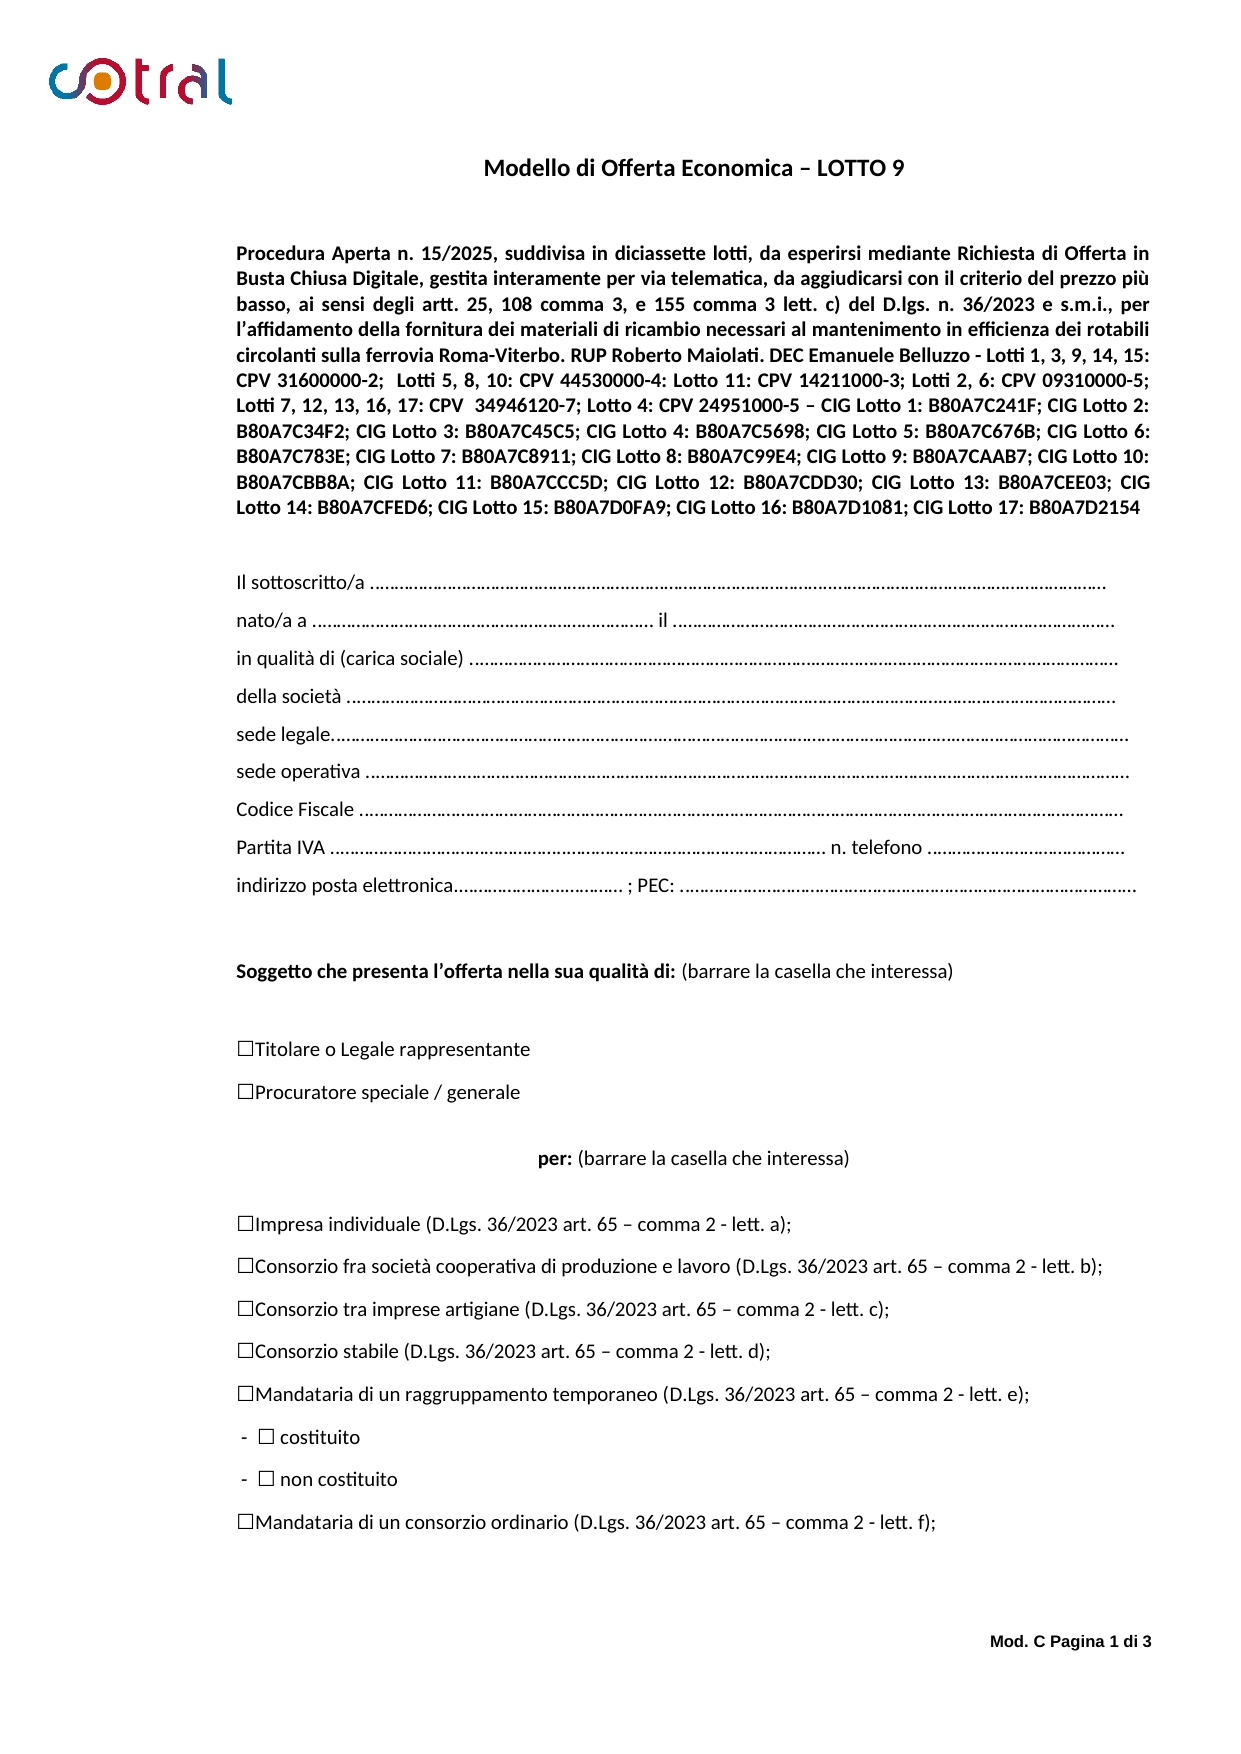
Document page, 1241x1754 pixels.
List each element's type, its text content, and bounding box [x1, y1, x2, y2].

text Partita IVA . n. telefono . [236, 834, 1152, 860]
text Il sottoscritto/a . [236, 569, 1152, 594]
text sede legale. [236, 721, 1152, 746]
text per: (barrare la casella che interessa) [236, 1145, 1152, 1171]
text Consorzio tra imprese artigiane (D.Lgs. 36/2023 art. 65 – comma 2 - lett. c); [236, 1294, 1152, 1322]
text in qualità di (carica sociale) . [236, 645, 1152, 670]
text Codice Fiscale . [236, 797, 1152, 822]
text Mandataria di un consorzio ordinario (D.Lgs. 36/2023 art. 65 – comma 2 - lett. f); [236, 1507, 1152, 1535]
text Titolare o Legale rappresentante [236, 1034, 1152, 1063]
text - costituito [236, 1422, 1152, 1450]
text Procedura Aperta n. 15/2025, suddivisa in diciassette lotti, da esperirsi mediante Richiesta di Offerta in Busta Chiusa Digitale, gestita interamente per via telematica, da aggiudicarsi con il criterio del prezzo più basso, ai sensi degli artt. 25, 108 comma 3, e 155 comma 3 lett. c) del D.lgs. n. 36/2023 e s.m.i., per l’affidamento della fornitura dei materiali di ricambio necessari al mantenimento in efficienza dei rotabili circolanti sulla ferrovia Roma-Viterbo. RUP Roberto Maiolati. DEC Emanuele Belluzzo - Lotti 1, 3, 9, 14, 15: CPV 31600000-2; Lotti 5, 8, 10: CPV 44530000-4: Lotto 11: CPV 14211000-3; Lotti 2, 6: CPV 09310000-5; Lotti 7, 12, 13, 16, 17: CPV 34946120-7; Lotto 4: CPV 24951000-5 – CIG Lotto 1: B80A7C241F; CIG Lotto 2: B80A7C34F2; CIG Lotto 3: B80A7C45C5; CIG Lotto 4: B80A7C5698; CIG Lotto 5: B80A7C676B; CIG Lotto 6: B80A7C783E; CIG Lotto 7: B80A7C8911; CIG Lotto 8: B80A7C99E4; CIG Lotto 9: B80A7CAAB7; CIG Lotto 10: B80A7CBB8A; CIG Lotto 11: B80A7CCC5D; CIG Lotto 12: B80A7CDD30; CIG Lotto 13: B80A7CEE03; CIG Lotto 14: B80A7CFED6; CIG Lotto 15: B80A7D0FA9; CIG Lotto 16: B80A7D1081; CIG Lotto 17: B80A7D2154 [236, 240, 1152, 520]
text - non costituito [236, 1464, 1152, 1493]
text Mandataria di un raggruppamento temporaneo (D.Lgs. 36/2023 art. 65 – comma 2 - lett. e); [236, 1379, 1152, 1408]
text indirizzo posta elettronica. ; PEC: . [236, 872, 1152, 898]
text sede operativa . [236, 759, 1152, 784]
text Consorzio fra società cooperativa di produzione e lavoro (D.Lgs. 36/2023 art. 65 – comma 2 - lett. b); [236, 1251, 1152, 1280]
text Soggetto che presenta l’offerta nella sua qualità di: (barrare la casella che interessa) [236, 958, 1152, 984]
text Impresa individuale (D.Lgs. 36/2023 art. 65 – comma 2 - lett. a); [236, 1209, 1152, 1237]
text Procuratore speciale / generale [236, 1077, 1152, 1106]
picture [3, 4, 277, 158]
text della società . [236, 683, 1152, 708]
text Consorzio stabile (D.Lgs. 36/2023 art. 65 – comma 2 - lett. d); [236, 1337, 1152, 1365]
text nato/a a . il . [236, 607, 1152, 632]
